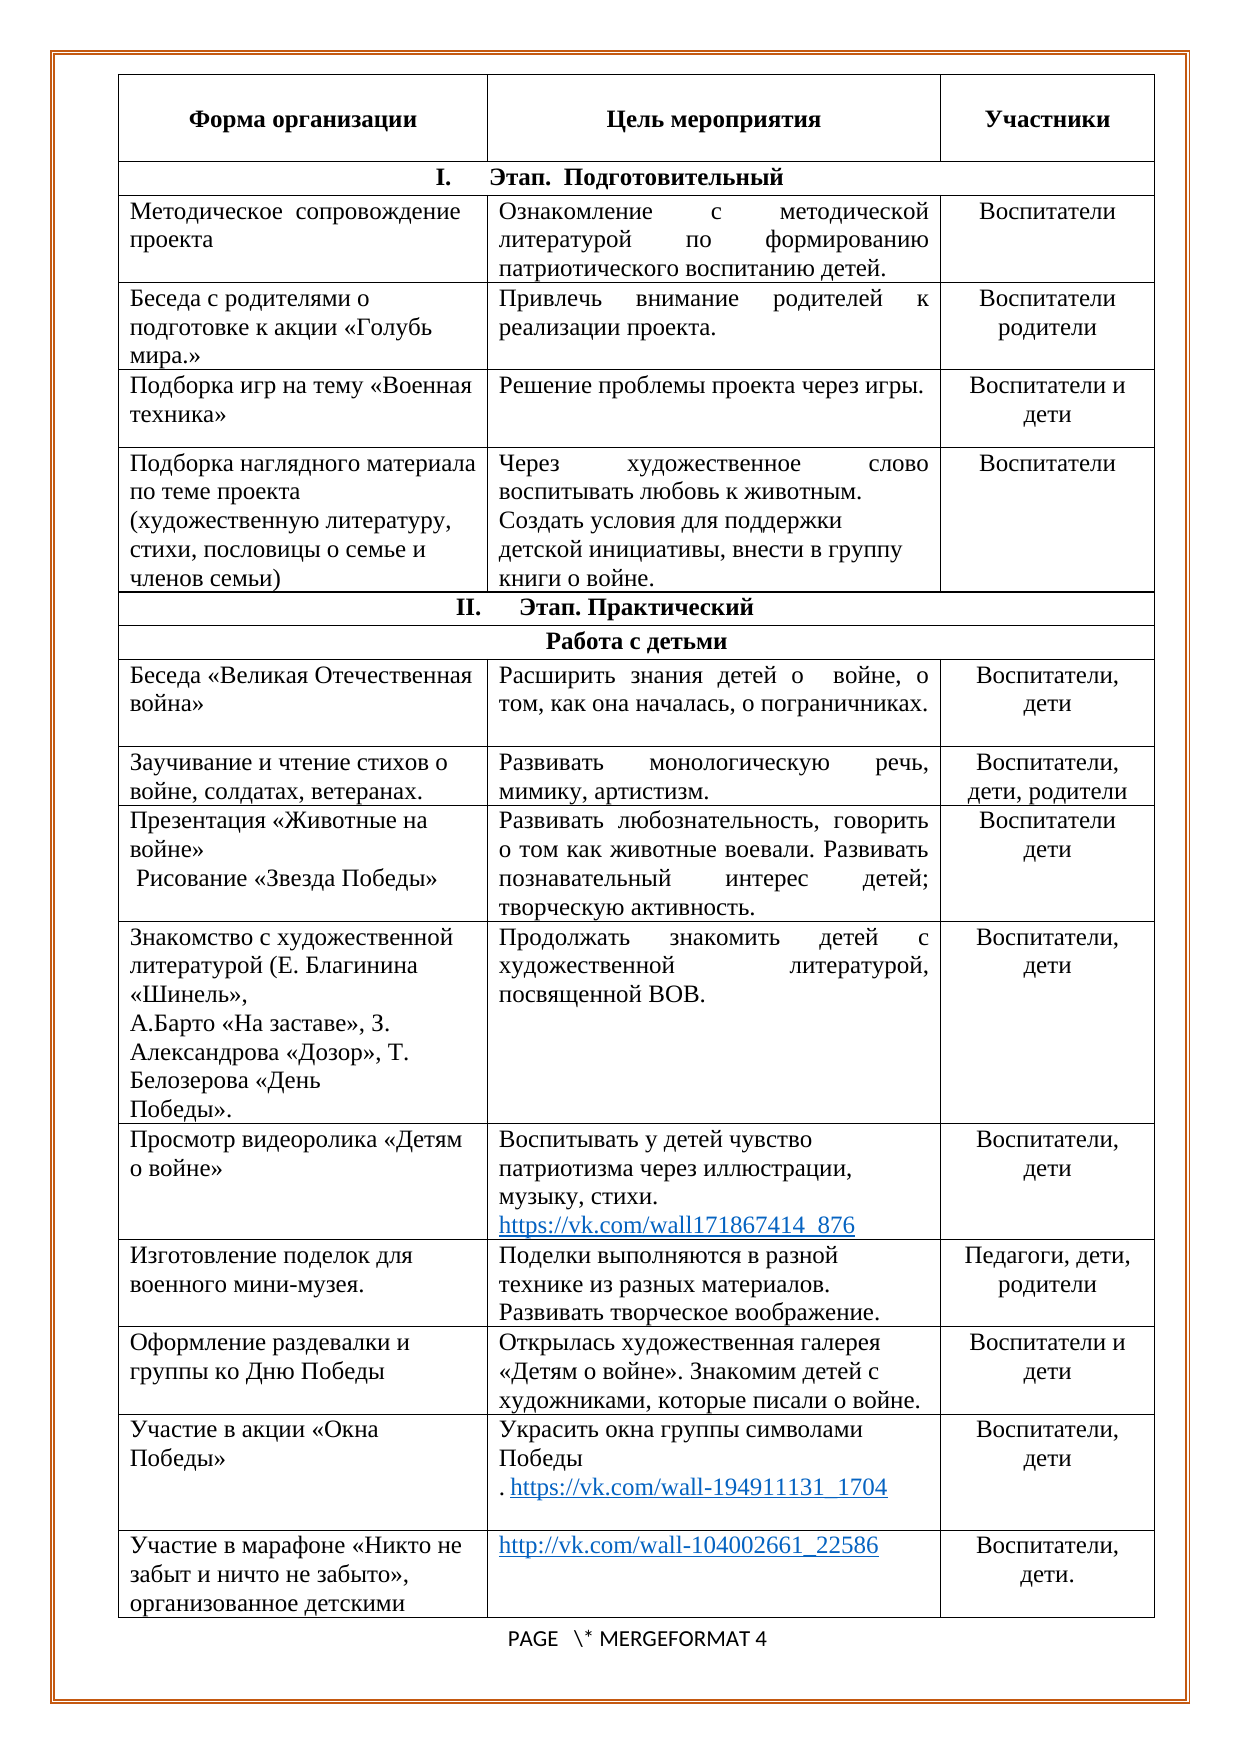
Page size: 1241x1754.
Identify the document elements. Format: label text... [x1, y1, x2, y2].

table_cell Этап. Практический [119, 593, 1154, 625]
table_cell Поделки выполняются в разной технике из разных материалов. Развивать творческое воображение. [488, 1240, 940, 1326]
table_cell Воспитатели [941, 448, 1154, 591]
table_cell Воспитатели, дети [941, 1415, 1154, 1529]
table_cell Развивать монологическую речь, мимику, артистизм. [488, 747, 940, 804]
table_cell Воспитатели, дети [941, 1124, 1154, 1239]
table_cell Воспитатели дети [941, 806, 1154, 921]
table_cell Беседа «Великая Отечественная война» [119, 660, 487, 746]
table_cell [488, 1531, 940, 1617]
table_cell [119, 1531, 487, 1617]
table_cell Знакомство с художественной литературой (Е. Благинина «Шинель», А.Барто «На заставе», З. Александрова «Дозор», Т. Белозерова «День Победы». [119, 922, 487, 1123]
table_header Участники [941, 75, 1154, 161]
table_cell Презентация «Животные на войне» Рисование «Звезда Победы» [119, 806, 487, 921]
table_cell Просмотр видеоролика «Детям о войне» [119, 1124, 487, 1239]
table_cell Воспитатели, дети. [941, 1531, 1154, 1617]
table_cell Открылась художественная галерея «Детям о войне». Знакомим детей с художниками, которые писали о войне. [488, 1327, 940, 1413]
table_cell Оформление раздевалки и группы ко Дню Победы [119, 1327, 487, 1413]
table_cell Беседа с родителями о подготовке к акции «Голубь мира.» [119, 283, 487, 369]
table_cell Расширить знания детей о войне, о том, как она началась, о пограничниках. [488, 660, 940, 746]
table_cell Воспитывать у детей чувство патриотизма через иллюстрации, музыку, стихи. https://vk.com/wall171867414_876 [488, 1124, 940, 1239]
table_cell Ознакомление с методической литературой по формированию патриотического воспитанию детей. [488, 196, 940, 282]
table_cell Продолжать знакомить детей с художественной литературой, посвященной ВОВ. [488, 922, 940, 1123]
table_cell Решение проблемы проекта через игры. [488, 370, 940, 447]
table_cell Развивать любознательность, говорить о том как животные воевали. Развивать познавательный интерес детей; творческую активность. [488, 806, 940, 921]
table_cell Методическое сопровождение проекта [119, 196, 487, 282]
table_cell Педагоги, дети, родители [941, 1240, 1154, 1326]
table_cell Через художественное слово воспитывать любовь к животным. Создать условия для поддержки детской инициативы, внести в группу книги о войне. [488, 448, 940, 591]
table_cell Привлечь внимание родителей к реализации проекта. [488, 283, 940, 369]
table_cell Воспитатели и дети [941, 1327, 1154, 1413]
table_cell Воспитатели, дети [941, 922, 1154, 1123]
table_header Цель мероприятия [488, 75, 940, 161]
table_cell Работа с детьми [119, 626, 1154, 659]
table_cell Подборка наглядного материала по теме проекта (художественную литературу, стихи, пословицы о семье и членов семьи) [119, 448, 487, 591]
table_cell Воспитатели родители [941, 283, 1154, 369]
table_cell Украсить окна группы символами Победы . https://vk.com/wall-194911131_1704 [488, 1415, 940, 1529]
table_cell Заучивание и чтение стихов о войне, солдатах, ветеранах. [119, 747, 487, 804]
table_cell Этап. Подготовительный [119, 162, 1154, 195]
table_cell Воспитатели и дети [941, 370, 1154, 447]
table_cell Воспитатели, дети [941, 660, 1154, 746]
table_cell Изготовление поделок для военного мини-музея. [119, 1240, 487, 1326]
table_cell Участие в акции «Окна Победы» [119, 1415, 487, 1529]
table_cell Подборка игр на тему «Военная техника» [119, 370, 487, 447]
table_cell Воспитатели, дети, родители [941, 747, 1154, 804]
table_cell Воспитатели [941, 196, 1154, 282]
table_header Форма организации [119, 75, 487, 161]
